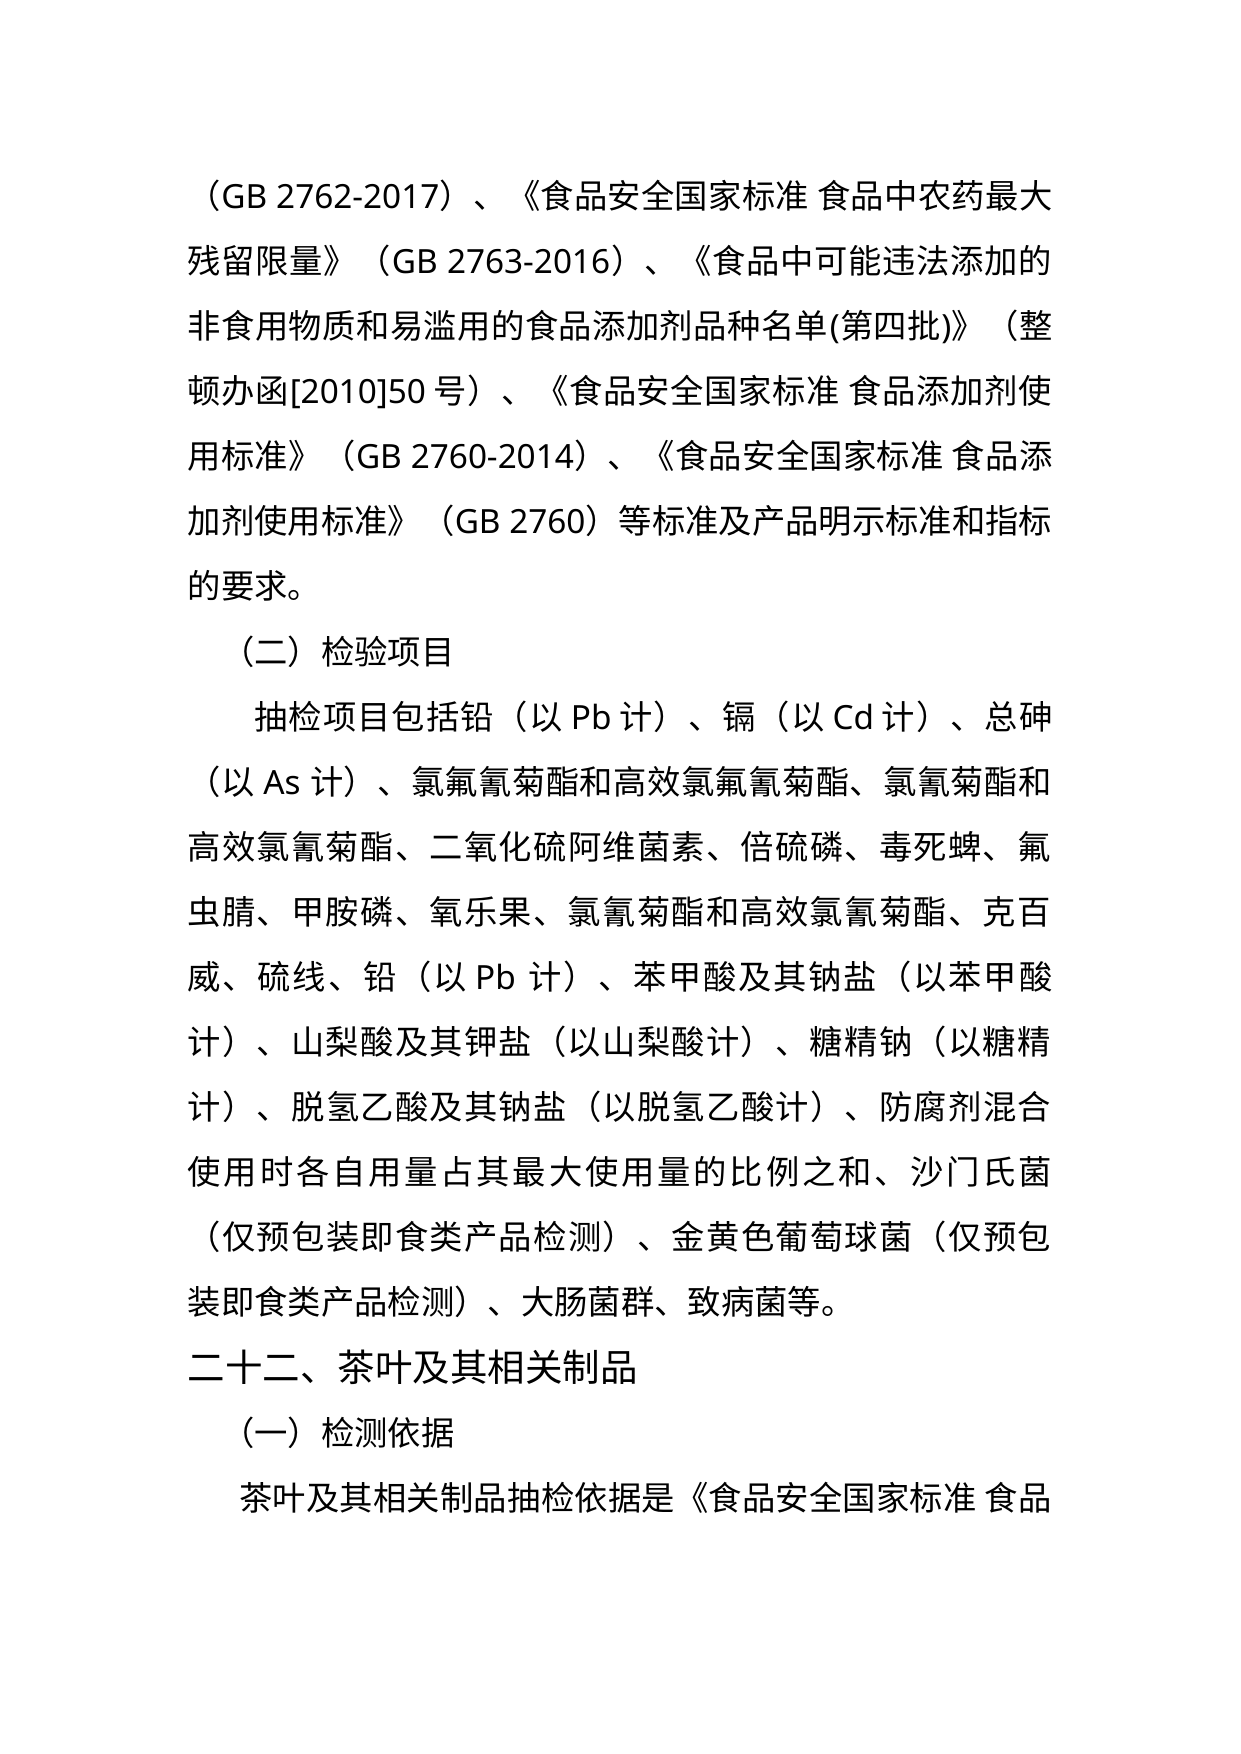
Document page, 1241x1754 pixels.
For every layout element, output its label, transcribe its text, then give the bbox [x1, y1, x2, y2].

text 二十二、茶叶及其相关制品 [187, 1333, 1053, 1398]
text 抽检项目包括铅（以Pb计）、镉（以Cd计）、总砷（以 As 计）、氯氟氰菊酯和高效氯氟氰菊酯、氯氰菊酯和高效氯氰菊酯、二氧化硫阿维菌素、倍硫磷、毒死蜱、氟虫腈、甲胺磷、氧乐果、氯氰菊酯和高效氯氰菊酯、克百威、硫线、铅（以Pb 计）、苯甲酸及其钠盐（以苯甲酸计）、山梨酸及其钾盐（以山梨酸计）、糖精钠（以糖精计）、脱氢乙酸及其钠盐（以脱氢乙酸计）、防腐剂混合使用时各自用量占其最大使用量的比例之和、沙门氏菌（仅预包装即食类产品检测）、金黄色葡萄球菌（仅预包装即食类产品检测）、大肠菌群、致病菌等。 [187, 682, 1053, 1332]
text （二）检验项目 [187, 617, 1053, 682]
text （一）检测依据 [187, 1398, 1053, 1463]
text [187, 1464, 1053, 1529]
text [187, 162, 1053, 617]
